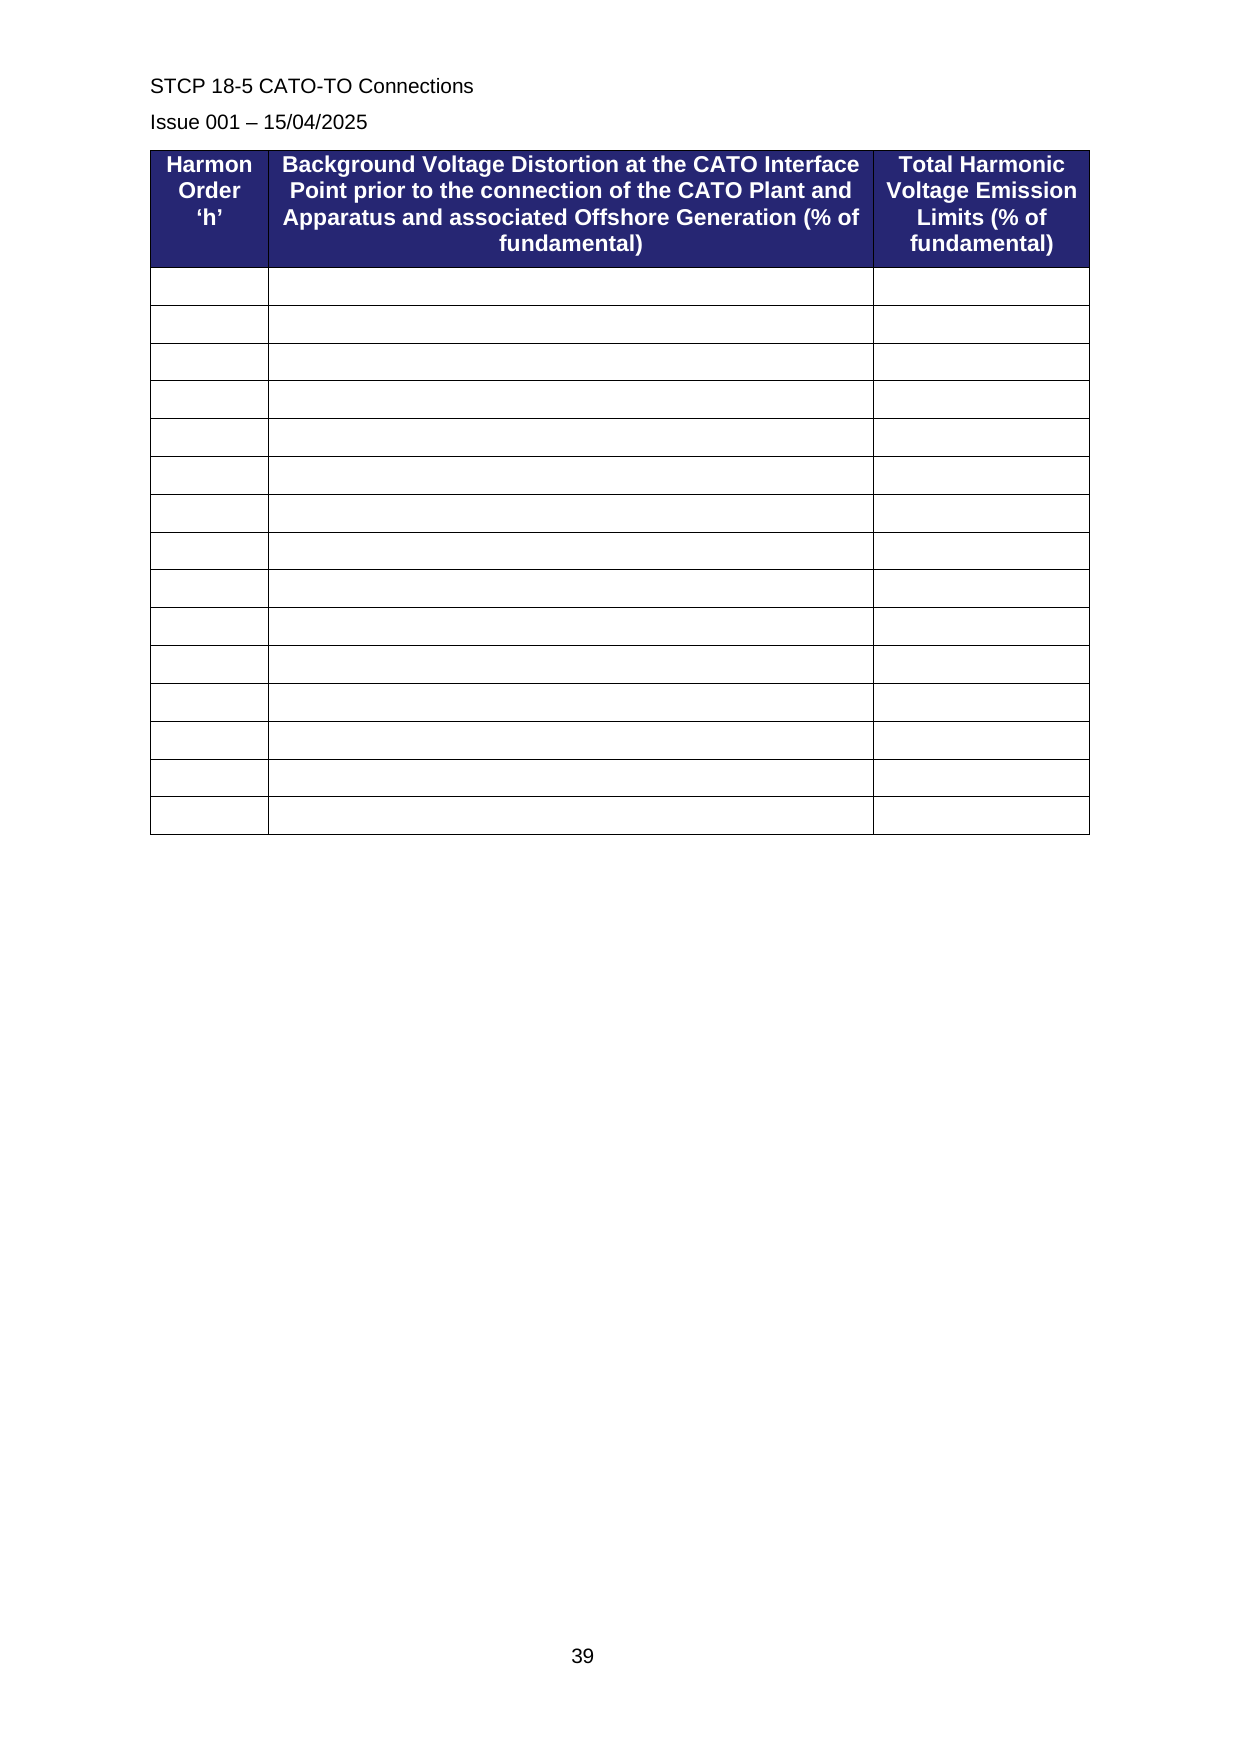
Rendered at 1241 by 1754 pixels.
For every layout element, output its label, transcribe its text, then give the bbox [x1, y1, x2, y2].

table_cell [874, 570, 1089, 607]
table_cell [874, 797, 1089, 834]
table_cell [151, 646, 268, 683]
table_cell [874, 419, 1089, 456]
table_cell [151, 306, 268, 342]
table_cell [874, 533, 1089, 569]
table_header Harmon Order ‘h’ [151, 151, 268, 267]
table_cell [269, 495, 873, 532]
table_cell [151, 457, 268, 494]
table_cell [151, 760, 268, 796]
table_cell [874, 381, 1089, 418]
table_cell [874, 608, 1089, 645]
table_cell [874, 760, 1089, 796]
table_cell [874, 306, 1089, 342]
table_cell [269, 419, 873, 456]
table_cell [151, 419, 268, 456]
table_cell [151, 608, 268, 645]
table_cell [151, 381, 268, 418]
table_cell [269, 684, 873, 721]
table_cell [874, 684, 1089, 721]
table_cell [151, 268, 268, 305]
table_cell [874, 268, 1089, 305]
table_cell [269, 646, 873, 683]
table_cell [874, 457, 1089, 494]
table_cell [151, 797, 268, 834]
table_cell [874, 344, 1089, 380]
table_cell [269, 268, 873, 305]
table_cell [151, 495, 268, 532]
table_cell [874, 722, 1089, 758]
table_cell [269, 306, 873, 342]
table_cell [151, 570, 268, 607]
table_cell [874, 495, 1089, 532]
table_cell [269, 344, 873, 380]
table_cell [151, 684, 268, 721]
table_cell [151, 344, 268, 380]
table_cell [269, 722, 873, 758]
table_cell [269, 760, 873, 796]
table_cell [269, 570, 873, 607]
table_cell [269, 457, 873, 494]
table_cell [874, 646, 1089, 683]
table_cell [269, 608, 873, 645]
table_cell [269, 533, 873, 569]
table_header Background Voltage Distortion at the CATO Interface Point prior to the connection of the CATO Plant and Apparatus and associated Offshore Generation (% of fundamental) [269, 151, 873, 267]
table_cell [151, 722, 268, 758]
table_cell [269, 797, 873, 834]
table_cell [269, 381, 873, 418]
table_header Total Harmonic Voltage Emission Limits (% of fundamental) [874, 151, 1089, 267]
table_cell [151, 533, 268, 569]
